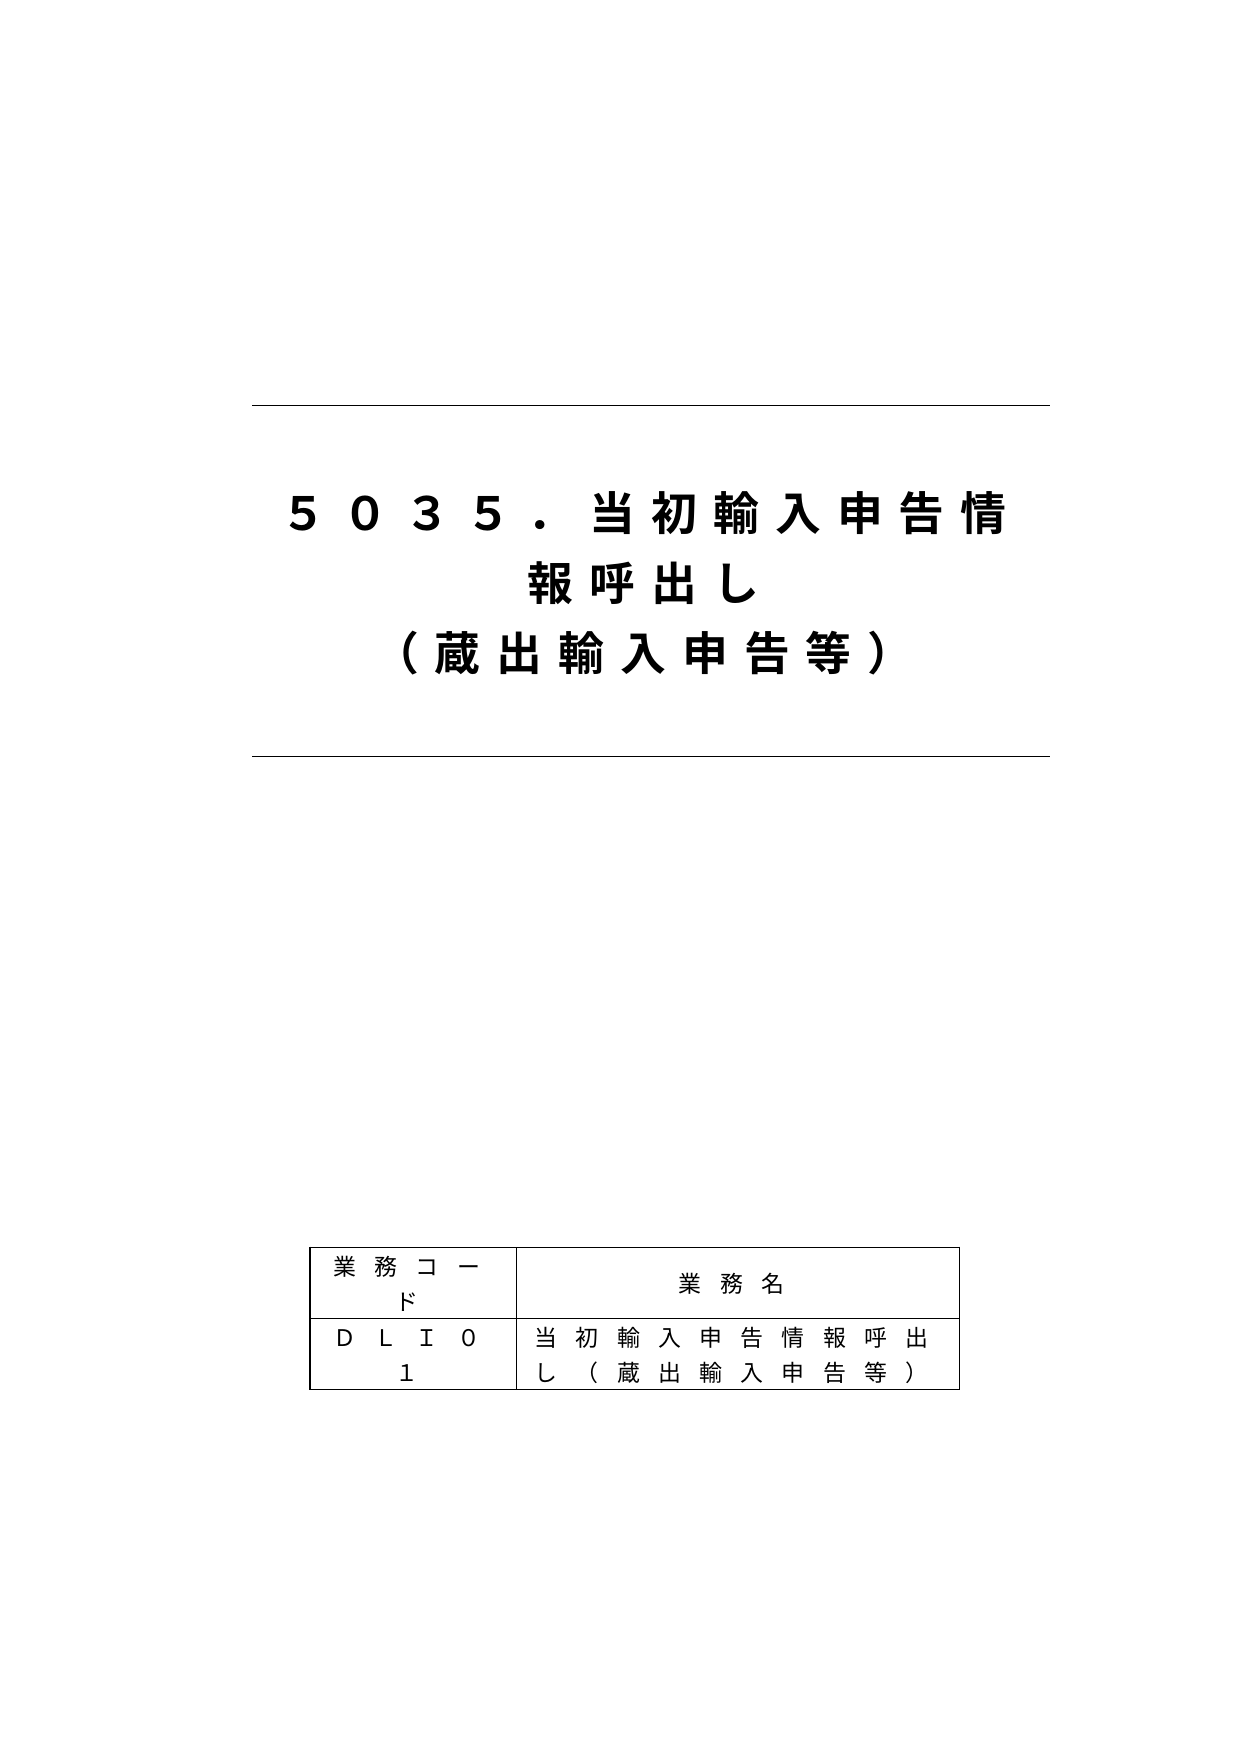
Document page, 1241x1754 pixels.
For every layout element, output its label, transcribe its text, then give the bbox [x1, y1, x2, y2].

table_cell ＤＬＩ０１ [311, 1319, 516, 1389]
table_cell 当初輸入申告情報呼出し（蔵出輸入申告等） [517, 1319, 959, 1389]
table_header ５０３５．当初輸入申告情報呼出し （蔵出輸入申告等） [252, 406, 1049, 756]
table_header 業務コード [311, 1248, 516, 1318]
table_header 業務名 [517, 1248, 959, 1318]
